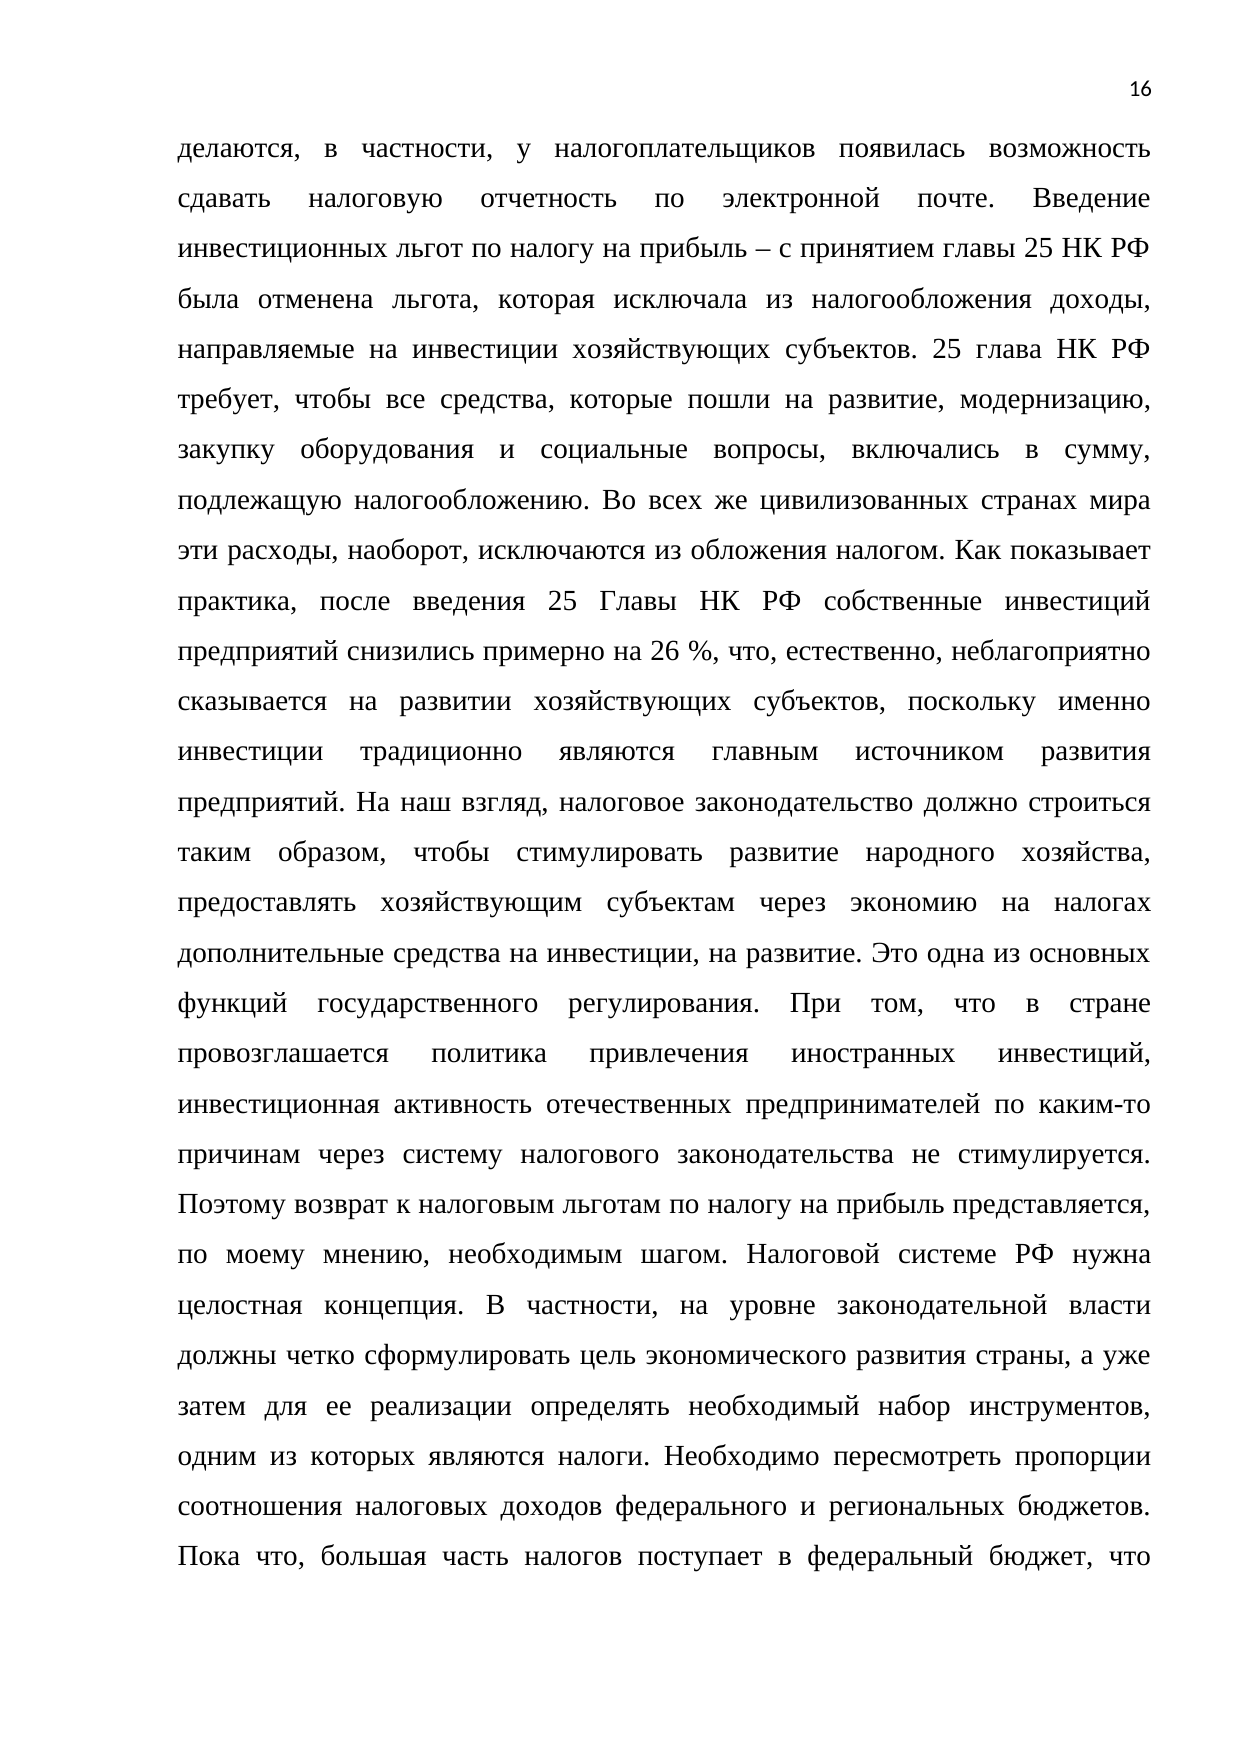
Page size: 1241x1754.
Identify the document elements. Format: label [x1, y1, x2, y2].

text [177, 130, 1152, 1572]
